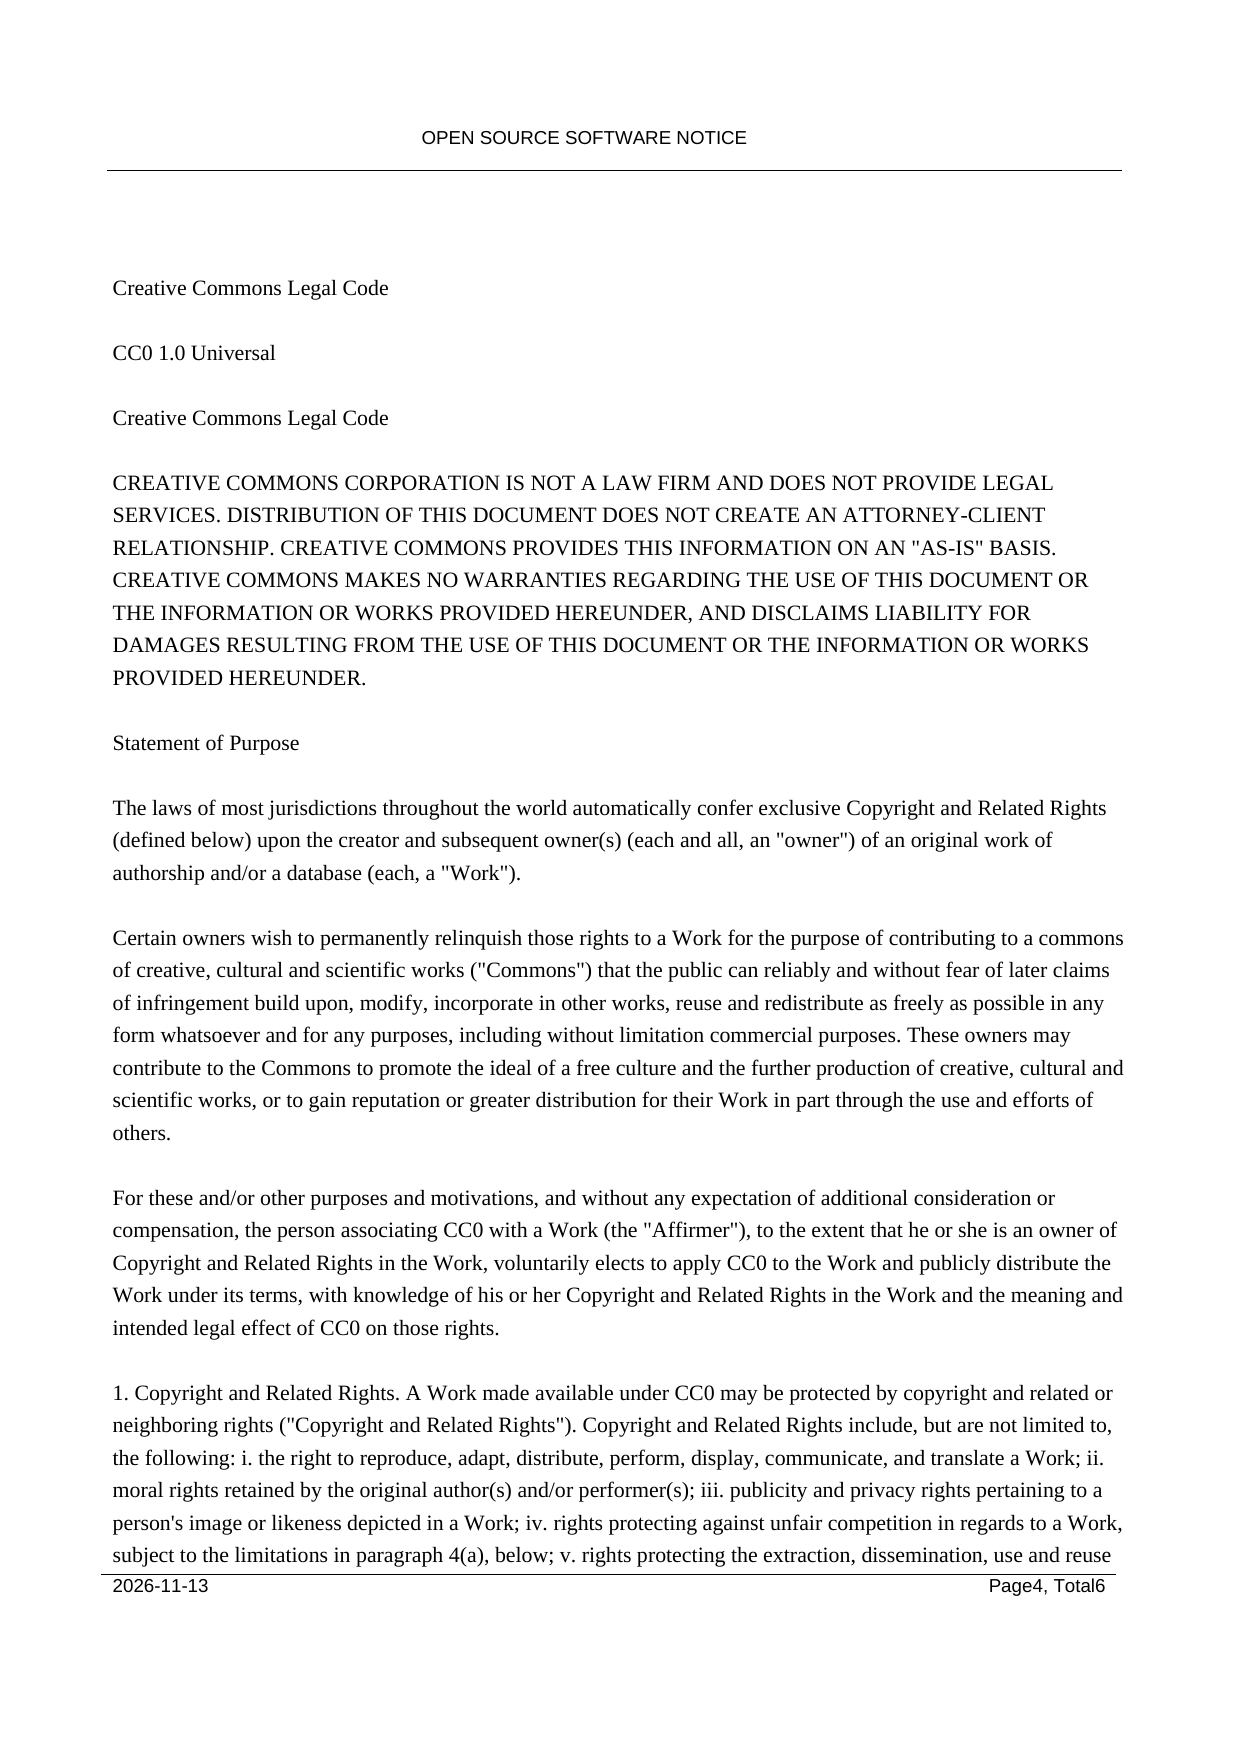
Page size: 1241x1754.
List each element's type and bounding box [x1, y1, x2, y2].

text [112, 206, 1128, 1571]
